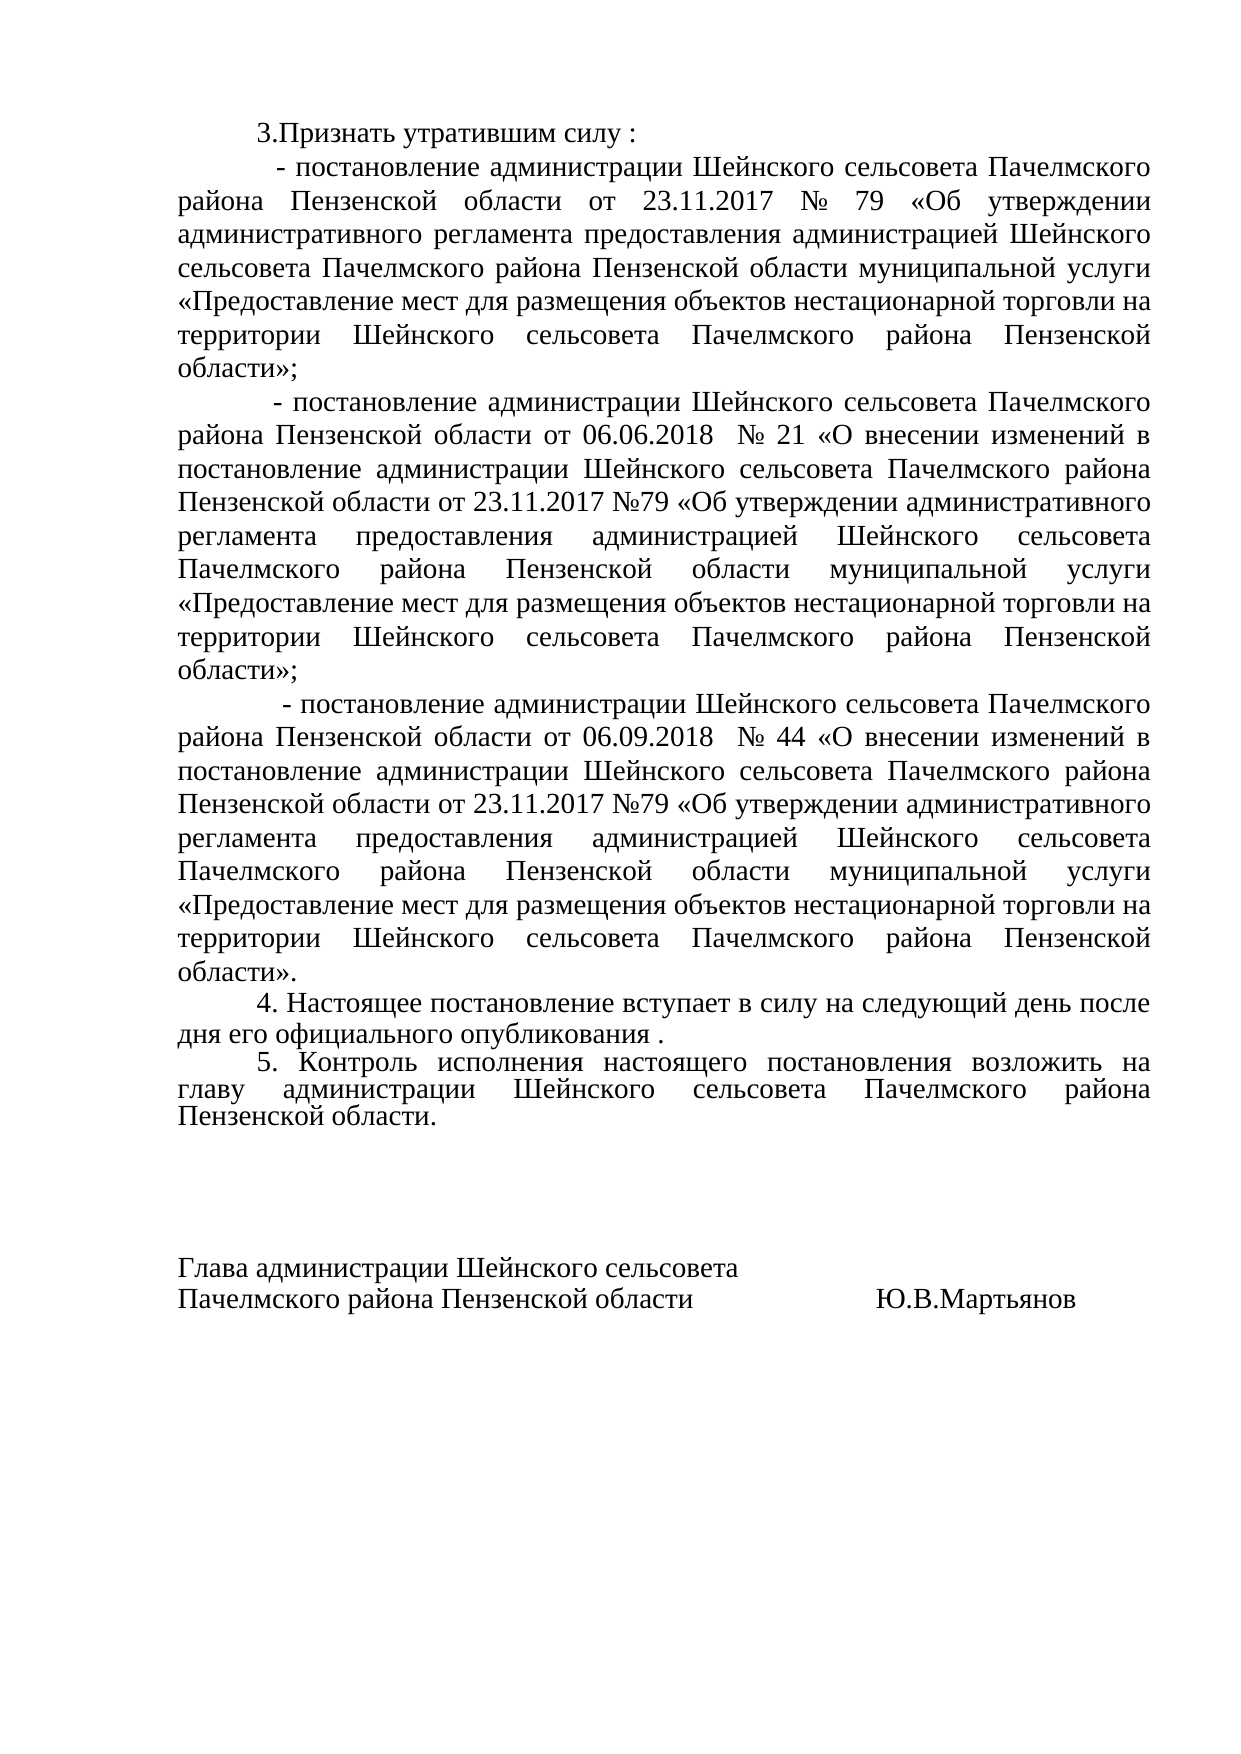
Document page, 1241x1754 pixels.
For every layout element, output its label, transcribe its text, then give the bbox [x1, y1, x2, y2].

text - постановление администрации Шейнского сельсовета Пачелмского района Пензенской области от 23.11.2017 № 79 «Об утверждении административного регламента предоставления администрацией Шейнского сельсовета Пачелмского района Пензенской области муниципальной услуги «Предоставление мест для размещения объектов нестационарной торговли на территории Шейнского сельсовета Пачелмского района Пензенской области»; [177, 149, 1152, 384]
text Глава администрации Шейнского сельсовета [177, 1253, 1152, 1284]
text 3.Признать утратившим силу : [177, 118, 1152, 149]
text Пачелмского района Пензенской области Ю.В.Мартьянов [177, 1284, 1152, 1315]
title - постановление администрации Шейнского сельсовета Пачелмского района Пензенской области от 06.06.2018 № 21 «О внесении изменений в постановление администрации Шейнского сельсовета Пачелмского района Пензенской области от 23.11.2017 №79 «Об утверждении административного регламента предоставления администрацией Шейнского сельсовета Пачелмского района Пензенской области муниципальной услуги «Предоставление мест для размещения объектов нестационарной торговли на территории Шейнского сельсовета Пачелмского района Пензенской области»; [177, 384, 1152, 686]
text 4. Настоящее постановление вступает в силу на следующий день после дня его официального опубликования . [177, 988, 1152, 1050]
text 5. Контроль исполнения настоящего постановления возложить на главу администрации Шейнского сельсовета Пачелмского района Пензенской области. [177, 1050, 1152, 1131]
title - постановление администрации Шейнского сельсовета Пачелмского района Пензенской области от 06.09.2018 № 44 «О внесении изменений в постановление администрации Шейнского сельсовета Пачелмского района Пензенской области от 23.11.2017 №79 «Об утверждении административного регламента предоставления администрацией Шейнского сельсовета Пачелмского района Пензенской области муниципальной услуги «Предоставление мест для размещения объектов нестационарной торговли на территории Шейнского сельсовета Пачелмского района Пензенской области». [177, 686, 1152, 988]
